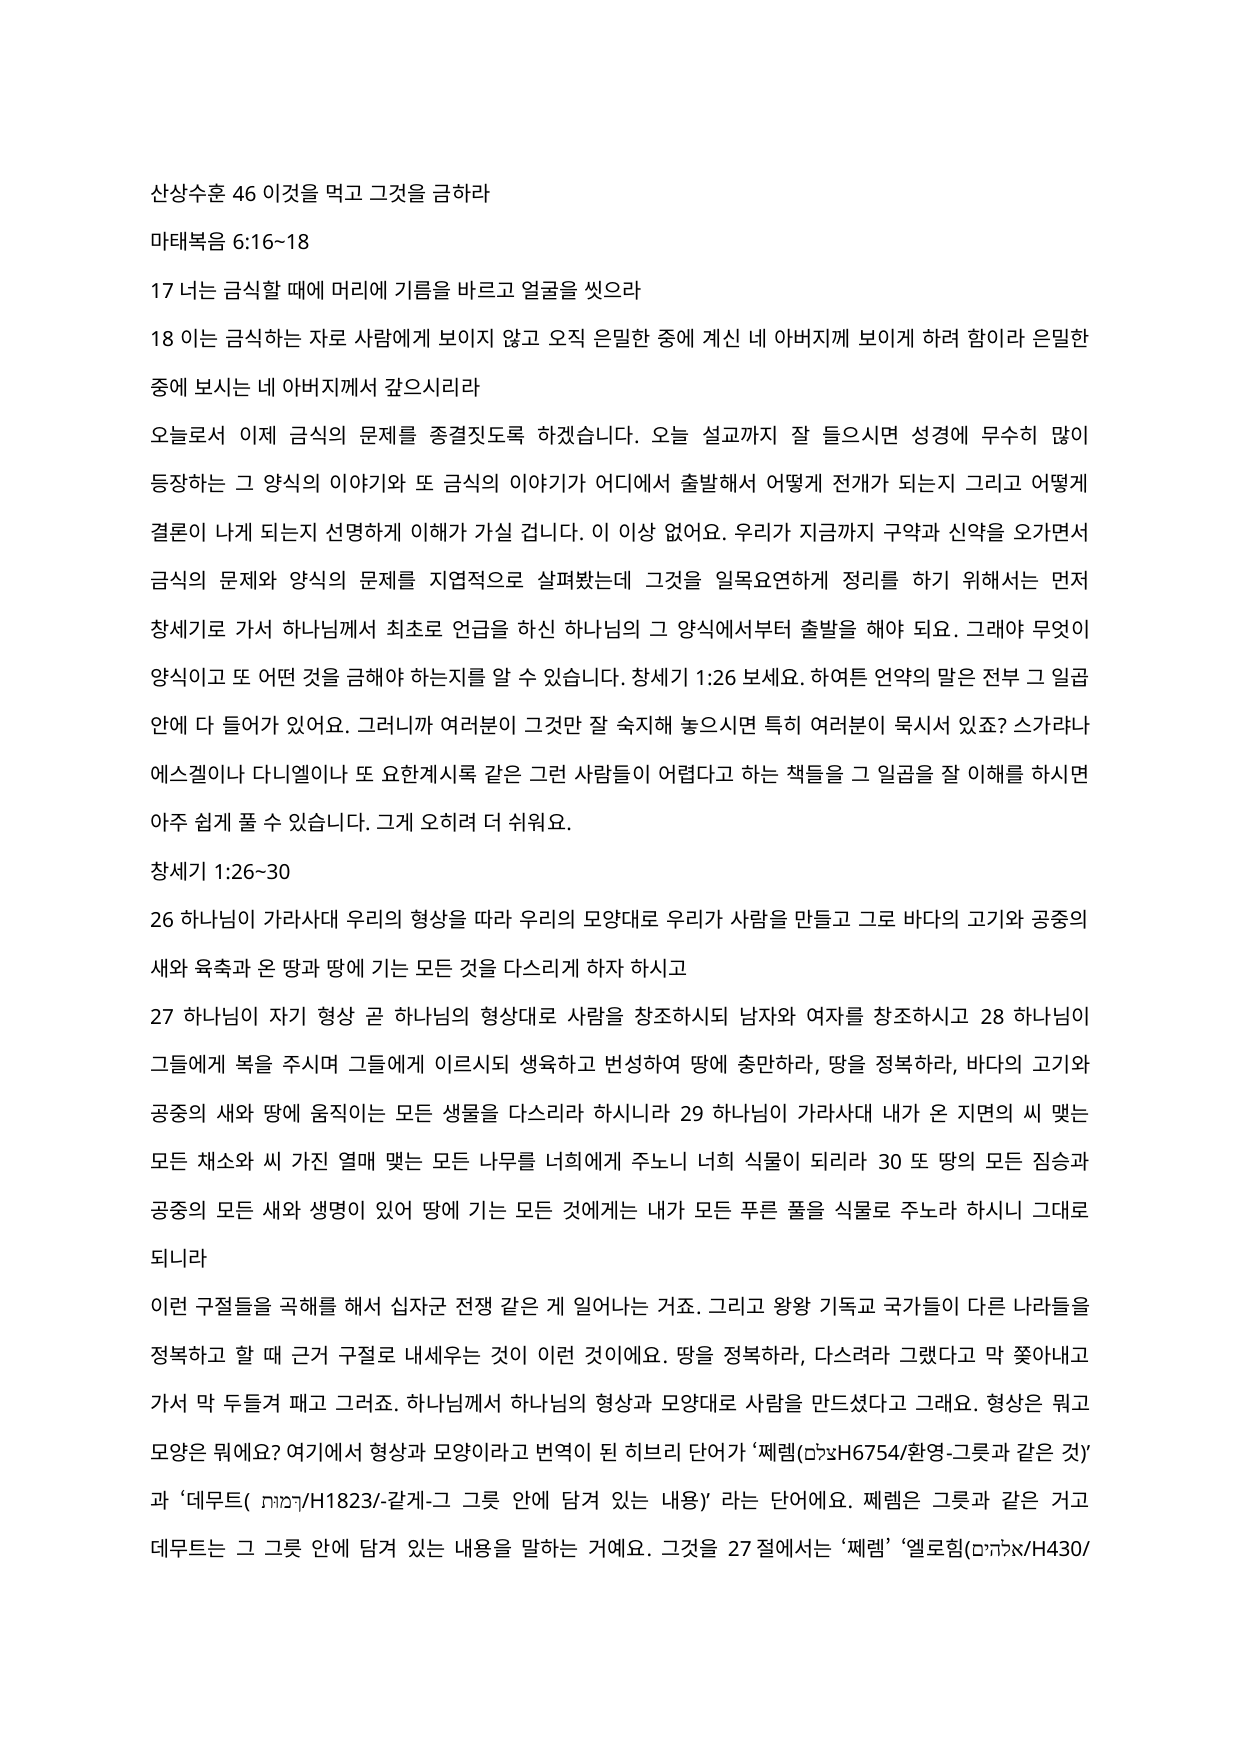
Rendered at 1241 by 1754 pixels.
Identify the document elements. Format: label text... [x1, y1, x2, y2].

text 마태복음 6:16~18 [150, 226, 1090, 256]
text 오늘로서 이제 금식의 문제를 종결짓도록 하겠습니다. 오늘 설교까지 잘 들으시면 성경에 무수히 많이 등장하는 그 양식의 이야기와 또 금식의 이야기가 어디에서 출발해서 어떻게 전개가 되는지 그리고 어떻게 결론이 나게 되는지 선명하게 이해가 가실 겁니다. 이 이상 없어요. 우리가 지금까지 구약과 신약을 오가면서 금식의 문제와 양식의 문제를 지엽적으로 살펴봤는데 그것을 일목요연하게 정리를 하기 위해서는 먼저 창세기로 가서 하나님께서 최초로 언급을 하신 하나님의 그 양식에서부터 출발을 해야 되요. 그래야 무엇이 양식이고 또 어떤 것을 금해야 하는지를 알 수 있습니다. 창세기 1:26 보세요. 하여튼 언약의 말은 전부 그 일곱 안에 다 들어가 있어요. 그러니까 여러분이 그것만 잘 숙지해 놓으시면 특히 여러분이 묵시서 있죠? 스가랴나 에스겔이나 다니엘이나 또 요한계시록 같은 그런 사람들이 어렵다고 하는 책들을 그 일곱을 잘 이해를 하시면 아주 쉽게 풀 수 있습니다. 그게 오히려 더 쉬워요. [150, 419, 1090, 837]
text 17 너는 금식할 때에 머리에 기름을 바르고 얼굴을 씻으라 [150, 274, 1090, 304]
text 창세기 1:26~30 [150, 855, 1090, 885]
text 26 하나님이 가라사대 우리의 형상을 따라 우리의 모양대로 우리가 사람을 만들고 그로 바다의 고기와 공중의 새와 육축과 온 땅과 땅에 기는 모든 것을 다스리게 하자 하시고 [150, 903, 1090, 982]
text 18 이는 금식하는 자로 사람에게 보이지 않고 오직 은밀한 중에 계신 네 아버지께 보이게 하려 함이라 은밀한 중에 보시는 네 아버지께서 갚으시리라 [150, 322, 1090, 401]
text 산상수훈 46 이것을 먹고 그것을 금하라 [150, 177, 1090, 207]
text 27 하나님이 자기 형상 곧 하나님의 형상대로 사람을 창조하시되 남자와 여자를 창조하시고 28 하나님이 그들에게 복을 주시며 그들에게 이르시되 생육하고 번성하여 땅에 충만하라, 땅을 정복하라, 바다의 고기와 공중의 새와 땅에 움직이는 모든 생물을 다스리라 하시니라 29 하나님이 가라사대 내가 온 지면의 씨 맺는 모든 채소와 씨 가진 열매 맺는 모든 나무를 너희에게 주노니 너희 식물이 되리라 30 또 땅의 모든 짐승과 공중의 모든 새와 생명이 있어 땅에 기는 모든 것에게는 내가 모든 푸른 풀을 식물로 주노라 하시니 그대로 되니라 [150, 1000, 1090, 1272]
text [150, 1291, 1090, 1563]
